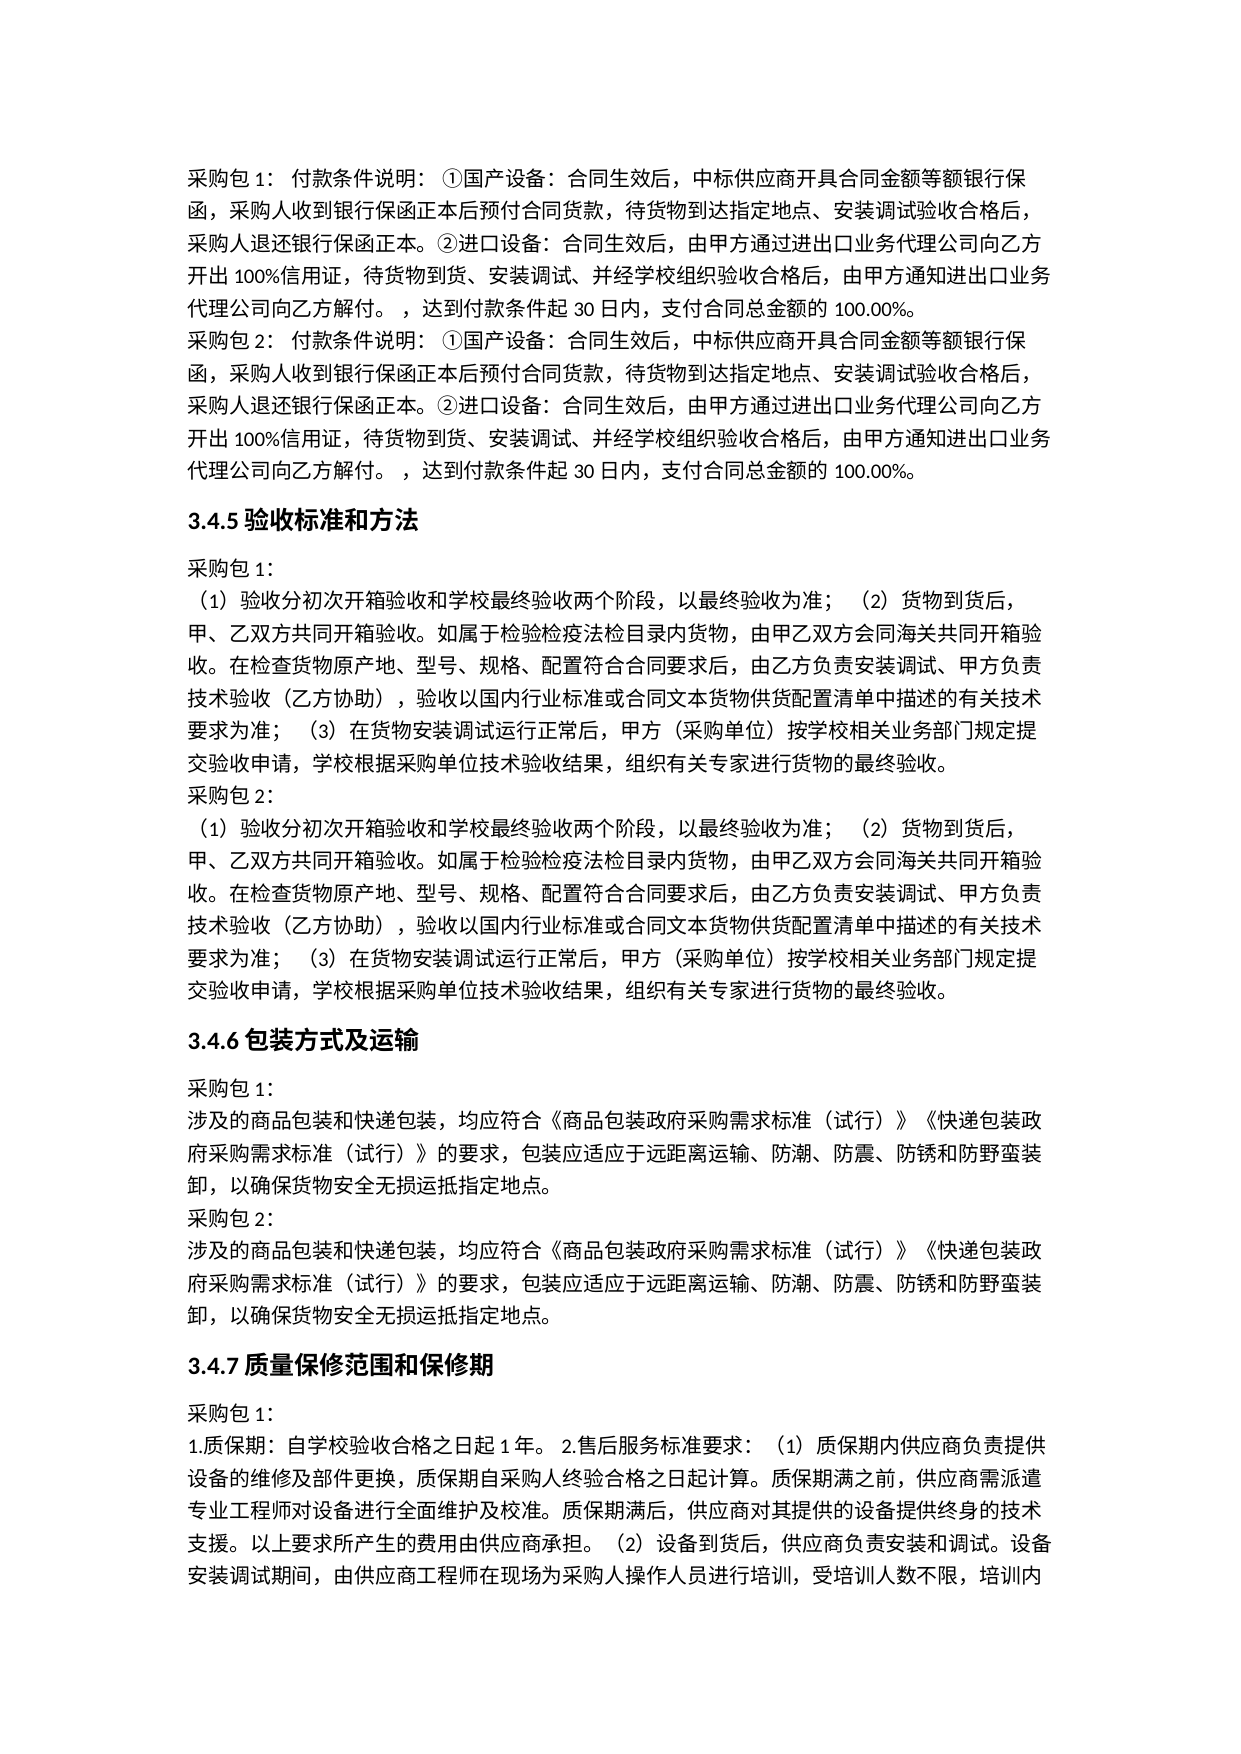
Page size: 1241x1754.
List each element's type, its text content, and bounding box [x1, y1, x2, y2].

text 采购包1： [187, 552, 1053, 584]
text 涉及的商品包装和快递包装，均应符合《商品包装政府采购需求标准（试行）》《快递包装政府采购需求标准（试行）》的要求，包装应适应于远距离运输、防潮、防震、防锈和防野蛮装卸，以确保货物安全无损运抵指定地点。 [187, 1234, 1053, 1332]
text 采购包2： [187, 779, 1053, 812]
text 采购包1： [187, 1397, 1053, 1429]
text （1）验收分初次开箱验收和学校最终验收两个阶段，以最终验收为准； （2）货物到货后，甲、乙双方共同开箱验收。如属于检验检疫法检目录内货物，由甲乙双方会同海关共同开箱验收。在检查货物原产地、型号、规格、配置符合合同要求后，由乙方负责安装调试、甲方负责技术验收（乙方协助），验收以国内行业标准或合同文本货物供货配置清单中描述的有关技术要求为准； （3）在货物安装调试运行正常后，甲方（采购单位）按学校相关业务部门规定提交验收申请，学校根据采购单位技术验收结果，组织有关专家进行货物的最终验收。 [187, 812, 1053, 1007]
text （1）验收分初次开箱验收和学校最终验收两个阶段，以最终验收为准； （2）货物到货后，甲、乙双方共同开箱验收。如属于检验检疫法检目录内货物，由甲乙双方会同海关共同开箱验收。在检查货物原产地、型号、规格、配置符合合同要求后，由乙方负责安装调试、甲方负责技术验收（乙方协助），验收以国内行业标准或合同文本货物供货配置清单中描述的有关技术要求为准； （3）在货物安装调试运行正常后，甲方（采购单位）按学校相关业务部门规定提交验收申请，学校根据采购单位技术验收结果，组织有关专家进行货物的最终验收。 [187, 584, 1053, 779]
text 采购包1： 付款条件说明： ①国产设备：合同生效后，中标供应商开具合同金额等额银行保函，采购人收到银行保函正本后预付合同货款，待货物到达指定地点、安装调试验收合格后，采购人退还银行保函正本。②进口设备：合同生效后，由甲方通过进出口业务代理公司向乙方开出100%信用证，待货物到货、安装调试、并经学校组织验收合格后，由甲方通知进出口业务代理公司向乙方解付。 ，达到付款条件起 30 日内，支付合同总金额的 100.00%。 [187, 162, 1053, 324]
text 3.4.6包装方式及运输 [187, 1007, 1053, 1072]
text 涉及的商品包装和快递包装，均应符合《商品包装政府采购需求标准（试行）》《快递包装政府采购需求标准（试行）》的要求，包装应适应于远距离运输、防潮、防震、防锈和防野蛮装卸，以确保货物安全无损运抵指定地点。 [187, 1104, 1053, 1202]
text 3.4.5验收标准和方法 [187, 487, 1053, 552]
text 3.4.7质量保修范围和保修期 [187, 1332, 1053, 1397]
text 采购包1： [187, 1072, 1053, 1104]
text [187, 1429, 1053, 1592]
text 采购包2： [187, 1202, 1053, 1234]
text 采购包2： 付款条件说明： ①国产设备：合同生效后，中标供应商开具合同金额等额银行保函，采购人收到银行保函正本后预付合同货款，待货物到达指定地点、安装调试验收合格后，采购人退还银行保函正本。②进口设备：合同生效后，由甲方通过进出口业务代理公司向乙方开出100%信用证，待货物到货、安装调试、并经学校组织验收合格后，由甲方通知进出口业务代理公司向乙方解付。 ，达到付款条件起 30 日内，支付合同总金额的 100.00%。 [187, 324, 1053, 487]
